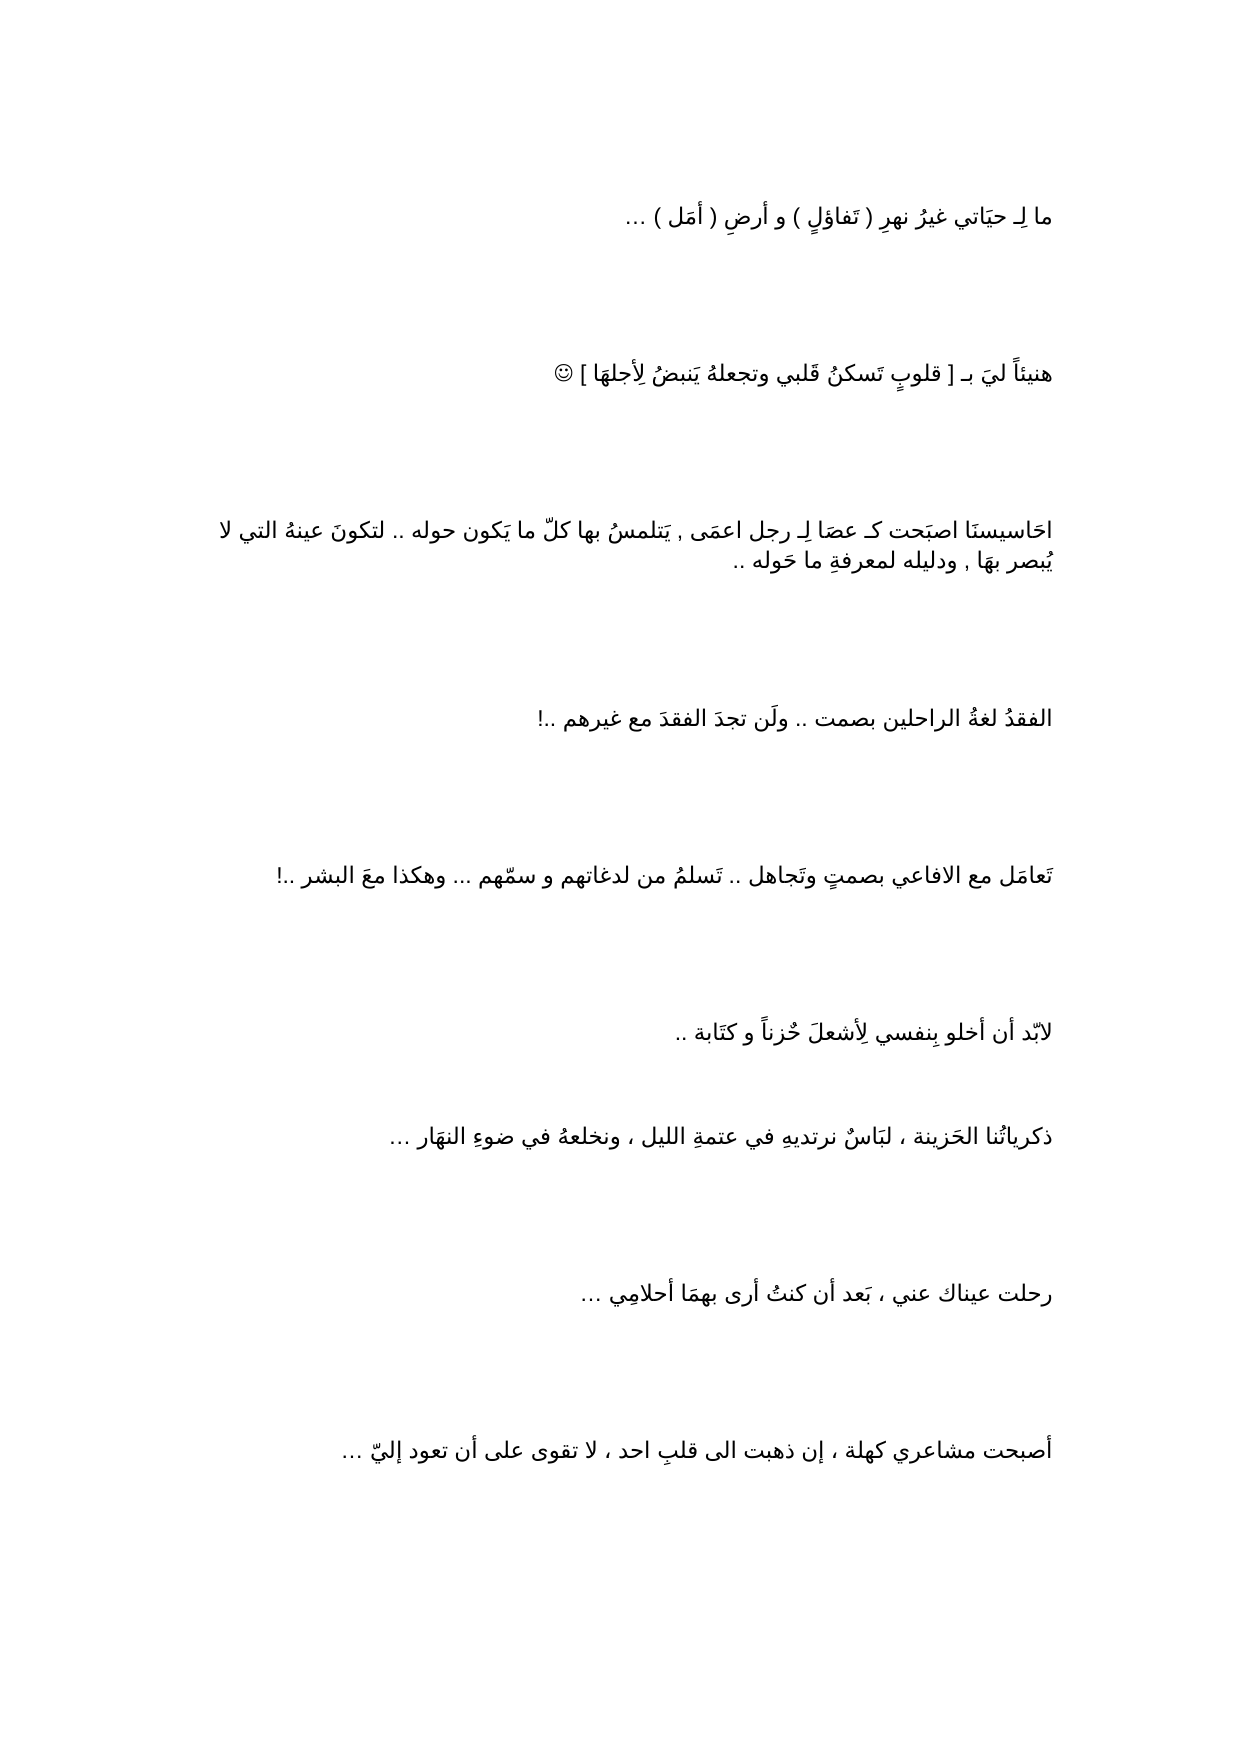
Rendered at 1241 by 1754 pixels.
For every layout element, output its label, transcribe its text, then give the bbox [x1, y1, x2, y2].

text الفقدُ لغةُ الراحلين بصمت .. ولَن تجدَ الفقدَ مع غيرهم ..! [187, 704, 1053, 731]
text ما لِـ حيَاتي غيرُ نهرِ ( تَفاؤلٍ ) و أرضِ ( أمَل ) … [187, 203, 1053, 229]
text رحلت عيناك عني ، بَعد أن كنتُ أرى بهمَا أحلامِي … [187, 1280, 1053, 1306]
text ذكرياتُنا الحَزينة ، لبَاسٌ نرتديهِ في عتمةِ الليل ، ونخلعهُ في ضوءِ النهَار … [187, 1123, 1053, 1149]
text لابّد أن أخلو بِنفسي لِأشعلَ حٌزناً و كتَابة .. [187, 1019, 1053, 1045]
text تَعامَل مع الافاعي بصمتٍ وتَجاهل .. تَسلمُ من لدغاتهم و سمّهم ... وهكذا معَ البشر ..! [187, 862, 1053, 888]
text احَاسيسنَا اصبَحت كـ عصَا لِـ رجل اعمَى , يَتلمسُ بها كلّ ما يَكون حوله .. لتكونَ عينهُ التي لا يُبصر بهَا , ودليله لمعرفةِ ما حَوله .. [187, 517, 1053, 574]
text هنيئاً ليَ بـ [ قلوبٍ تَسكنُ قَلبي وتجعلهُ يَنبضُ لِأجلهَا ] [187, 360, 1053, 386]
text أصبحت مشاعري كهلة ، إن ذهبت الى قلبِ احد ، لا تقوى على أن تعود إليّ … [187, 1437, 1053, 1463]
